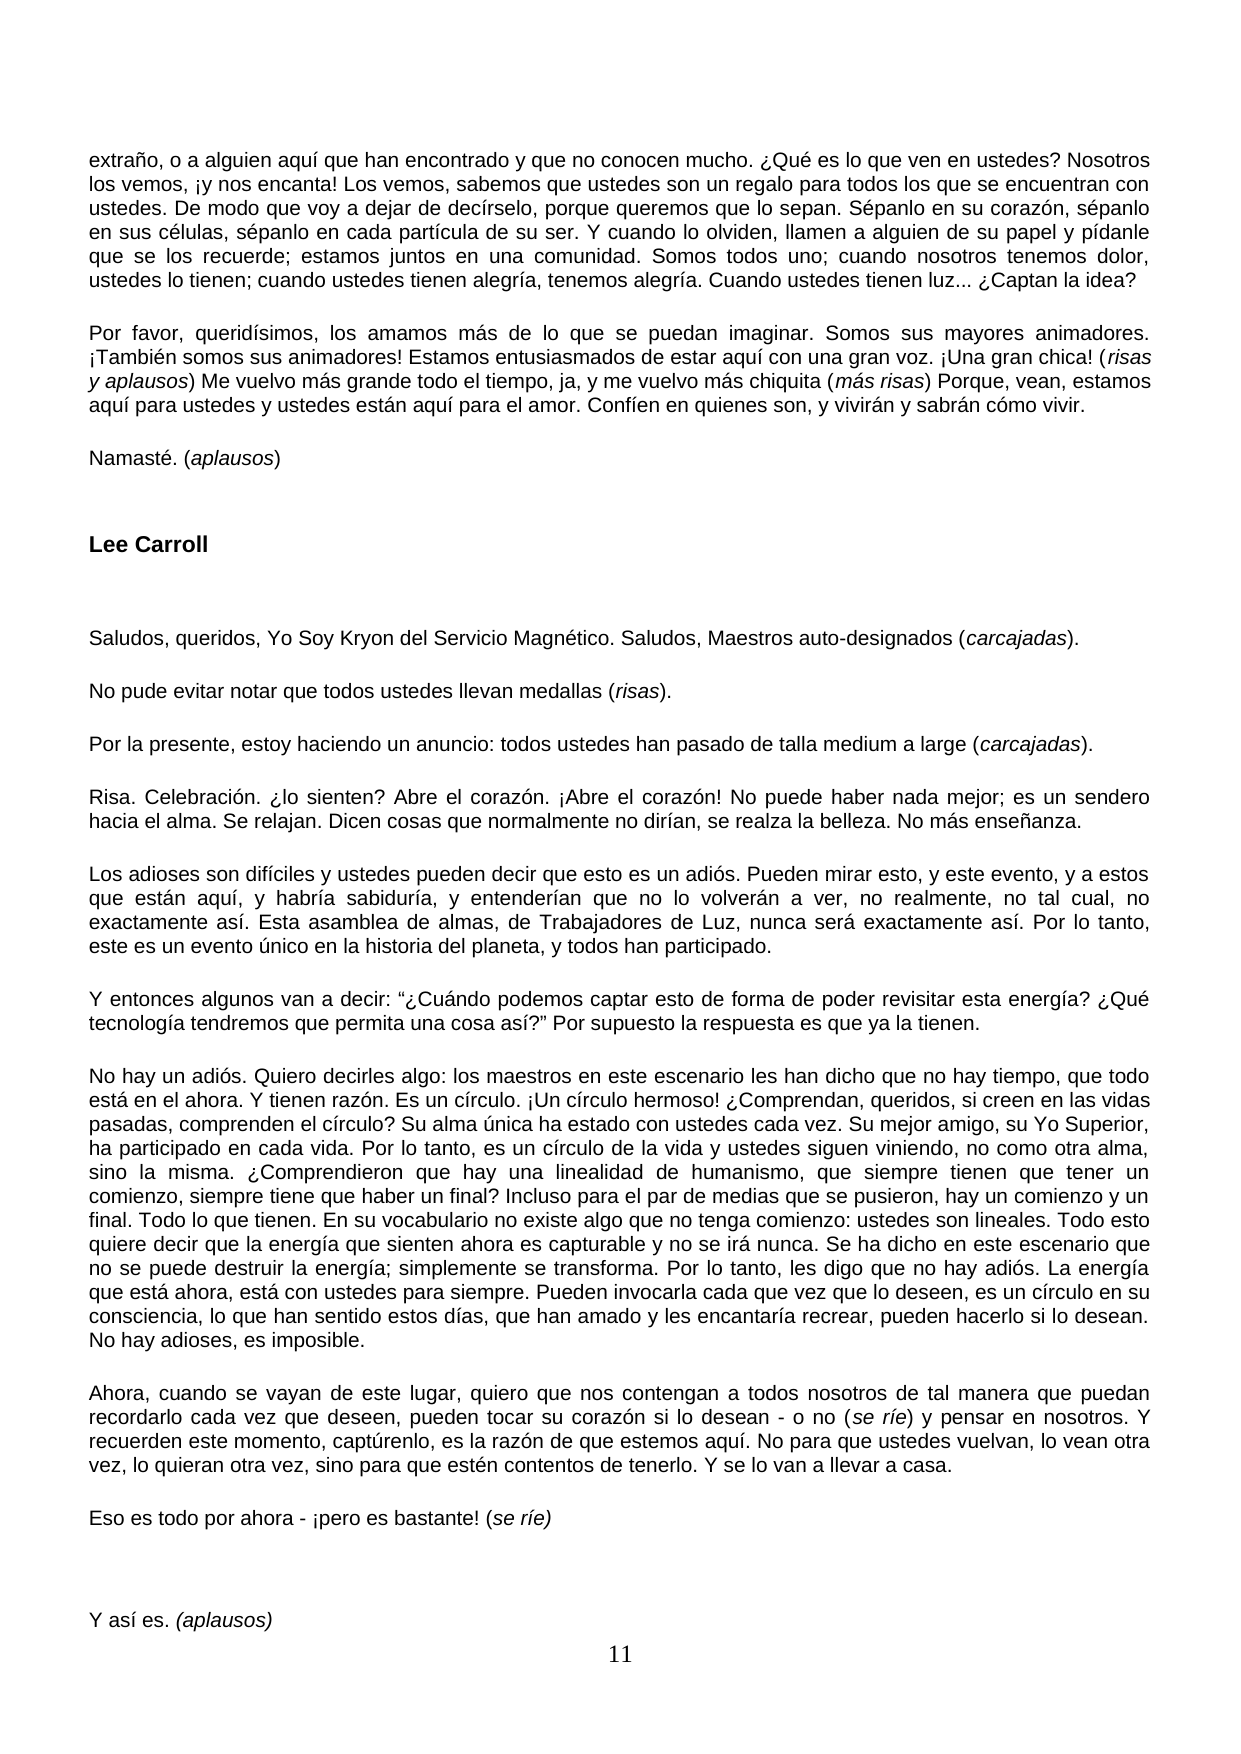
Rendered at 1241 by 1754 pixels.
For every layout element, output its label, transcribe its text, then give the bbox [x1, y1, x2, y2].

text No hay un adiós. Quiero decirles algo: los maestros en este escenario les han dicho que no hay tiempo, que todo está en el ahora. Y tienen razón. Es un círculo. ¡Un círculo hermoso! ¿Comprendan, queridos, si creen en las vidas pasadas, comprenden el círculo? Su alma única ha estado con ustedes cada vez. Su mejor amigo, su Yo Superior, ha participado en cada vida. Por lo tanto, es un círculo de la vida y ustedes siguen viniendo, no como otra alma, sino la misma. ¿Comprendieron que hay una linealidad de humanismo, que siempre tienen que tener un comienzo, siempre tiene que haber un final? Incluso para el par de medias que se pusieron, hay un comienzo y un final. Todo lo que tienen. En su vocabulario no existe algo que no tenga comienzo: ustedes son lineales. Todo esto quiere decir que la energía que sienten ahora es capturable y no se irá nunca. Se ha dicho en este escenario que no se puede destruir la energía; simplemente se transforma. Por lo tanto, les digo que no hay adiós. La energía que está ahora, está con ustedes para siempre. Pueden invocarla cada que vez que lo deseen, es un círculo en su consciencia, lo que han sentido estos días, que han amado y les encantaría recrear, pueden hacerlo si lo desean. No hay adioses, es imposible. [89, 1064, 1152, 1351]
text Eso es todo por ahora - ¡pero es bastante! (se ríe) [89, 1506, 1152, 1529]
text Ahora, cuando se vayan de este lugar, quiero que nos contengan a todos nosotros de tal manera que puedan recordarlo cada vez que deseen, pueden tocar su corazón si lo desean - o no (se ríe) y pensar en nosotros. Y recuerden este momento, captúrenlo, es la razón de que estemos aquí. No para que ustedes vuelvan, lo vean otra vez, lo quieran otra vez, sino para que estén contentos de tenerlo. Y se lo van a llevar a casa. [89, 1381, 1152, 1476]
text Los adioses son difíciles y ustedes pueden decir que esto es un adiós. Pueden mirar esto, y este evento, y a estos que están aquí, y habría sabiduría, y entenderían que no lo volverán a ver, no realmente, no tal cual, no exactamente así. Esta asamblea de almas, de Trabajadores de Luz, nunca será exactamente así. Por lo tanto, este es un evento único en la historia del planeta, y todos han participado. [89, 862, 1152, 958]
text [89, 148, 1152, 291]
text No pude evitar notar que todos ustedes llevan medallas (risas). [89, 678, 1152, 702]
text Y entonces algunos van a decir: “¿Cuándo podemos captar esto de forma de poder revisitar esta energía? ¿Qué tecnología tendremos que permita una cosa así?” Por supuesto la respuesta es que ya la tienen. [89, 987, 1152, 1035]
text Risa. Celebración. ¿lo sienten? Abre el corazón. ¡Abre el corazón! No puede haber nada mejor; es un sendero hacia el alma. Se relajan. Dicen cosas que normalmente no dirían, se realza la belleza. No más enseñanza. [89, 785, 1152, 833]
text Lee Carroll [89, 531, 1152, 557]
text Saludos, queridos, Yo Soy Kryon del Servicio Magnético. Saludos, Maestros auto-designados (carcajadas). [89, 625, 1152, 649]
text Por favor, queridísimos, los amamos más de lo que se puedan imaginar. Somos sus mayores animadores. ¡También somos sus animadores! Estamos entusiasmados de estar aquí con una gran voz. ¡Una gran chica! (risas y aplausos) Me vuelvo más grande todo el tiempo, ja, y me vuelvo más chiquita (más risas) Porque, vean, estamos aquí para ustedes y ustedes están aquí para el amor. Confíen en quienes son, y vivirán y sabrán cómo vivir. [89, 321, 1152, 416]
text Por la presente, estoy haciendo un anuncio: todos ustedes han pasado de talla medium a large (carcajadas). [89, 732, 1152, 756]
text Y así es. (aplausos) [89, 1608, 1152, 1632]
text Namasté. (aplausos) [89, 446, 1152, 469]
